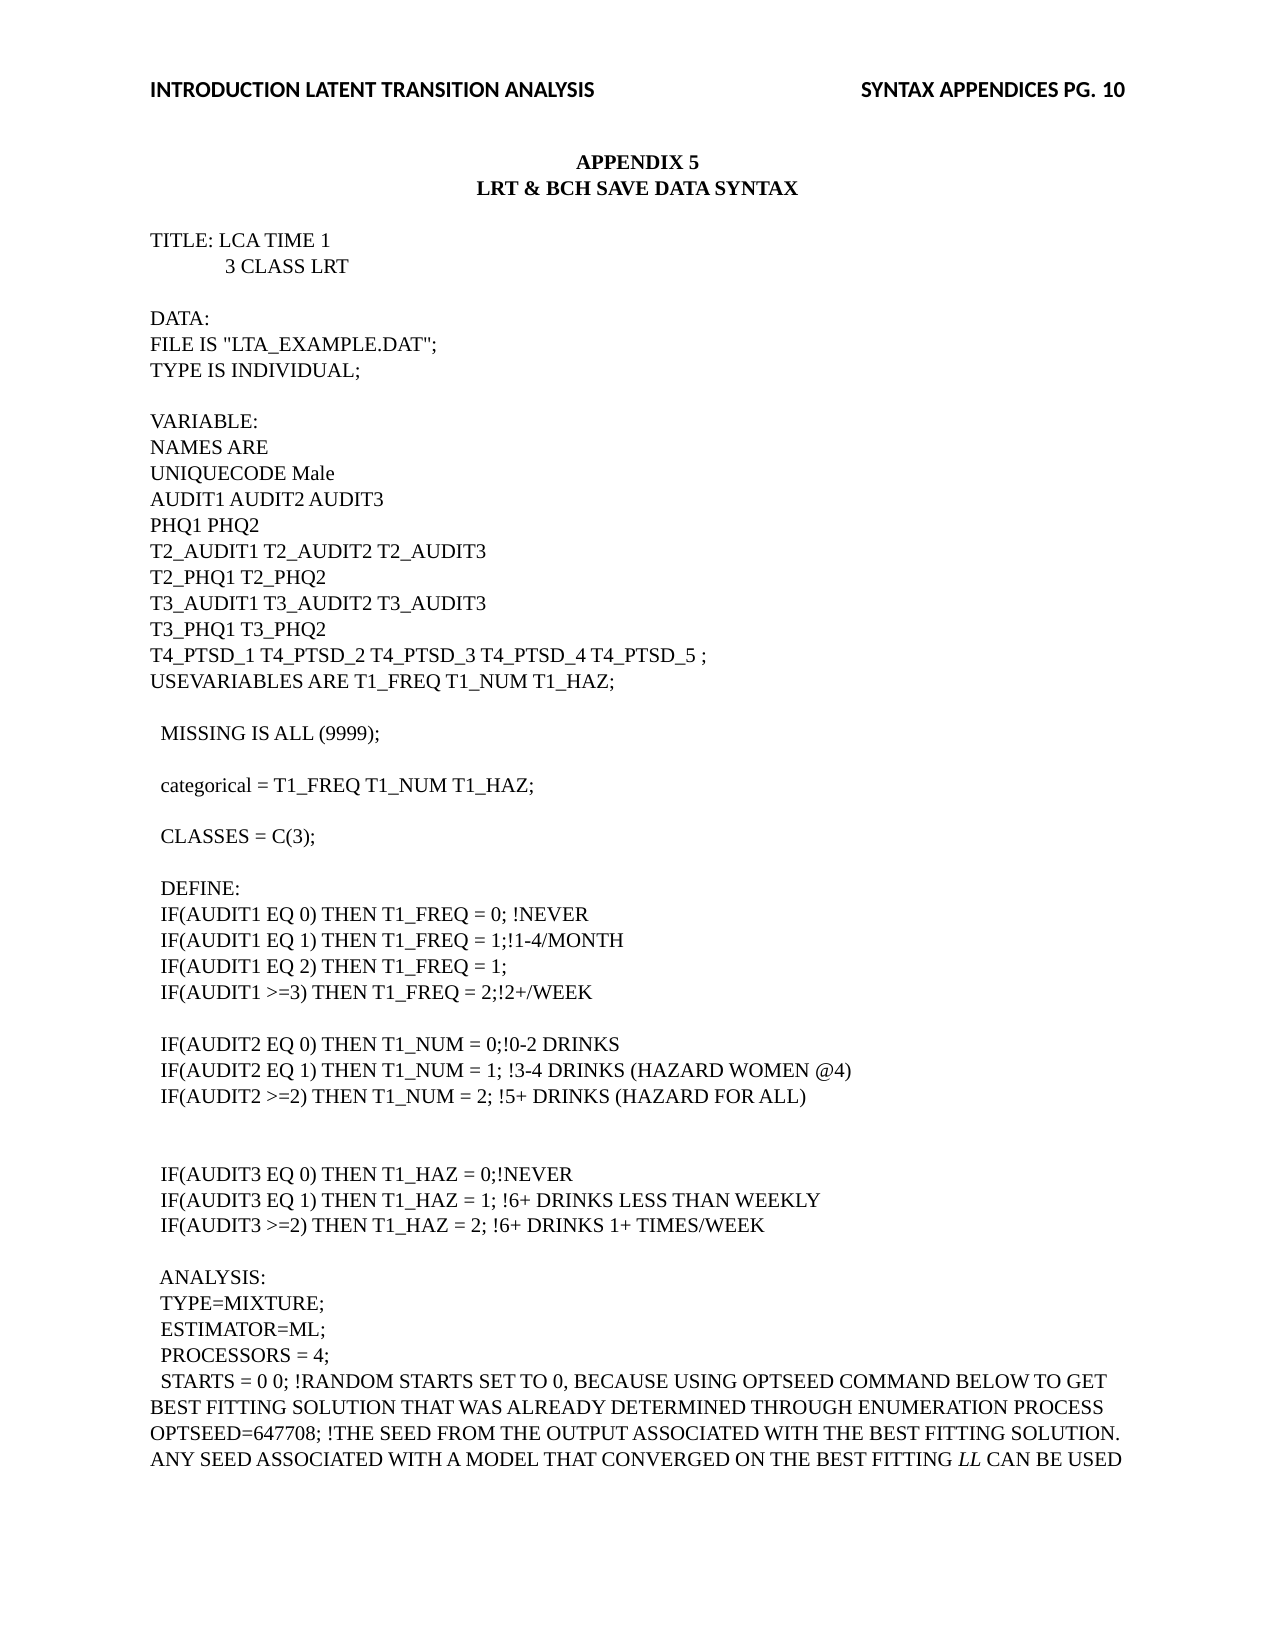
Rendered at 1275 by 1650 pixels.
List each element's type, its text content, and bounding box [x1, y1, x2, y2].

text CLASSES = C(3); [150, 824, 1125, 848]
text 3 CLASS LRT [150, 254, 1125, 278]
text IF(AUDIT1 >=3) THEN T1_FREQ = 2;!2+/WEEK [150, 980, 1125, 1004]
text IF(AUDIT2 EQ 1) THEN T1_NUM = 1; !3-4 DRINKS (HAZARD WOMEN @4) [150, 1058, 1125, 1082]
text IF(AUDIT3 EQ 0) THEN T1_HAZ = 0;!NEVER [150, 1162, 1125, 1186]
text LRT & BCH SAVE DATA SYNTAX [150, 176, 1125, 200]
text T3_AUDIT1 T3_AUDIT2 T3_AUDIT3 [150, 591, 1125, 615]
text T4_PTSD_1 T4_PTSD_2 T4_PTSD_3 T4_PTSD_4 T4_PTSD_5 ; [150, 643, 1125, 667]
text TITLE: LCA TIME 1 [150, 228, 1125, 252]
text T2_AUDIT1 T2_AUDIT2 T2_AUDIT3 [150, 539, 1125, 563]
text IF(AUDIT3 EQ 1) THEN T1_HAZ = 1; !6+ DRINKS LESS THAN WEEKLY [150, 1187, 1125, 1212]
text IF(AUDIT2 EQ 0) THEN T1_NUM = 0;!0-2 DRINKS [150, 1032, 1125, 1056]
text T3_PHQ1 T3_PHQ2 [150, 617, 1125, 641]
text TYPE=MIXTURE; [150, 1291, 1125, 1315]
text MISSING IS ALL (9999); [150, 721, 1125, 745]
text categorical = T1_FREQ T1_NUM T1_HAZ; [150, 772, 1125, 797]
text ANALYSIS: [150, 1265, 1125, 1289]
text DATA: [150, 306, 1125, 330]
text IF(AUDIT1 EQ 0) THEN T1_FREQ = 0; !NEVER [150, 902, 1125, 926]
text OPTSEED=647708; !THE SEED FROM THE OUTPUT ASSOCIATED WITH THE BEST FITTING SOLUTION. ANY SEED ASSOCIATED WITH A MODEL THAT CONVERGED ON THE BEST FITTING LL CAN BE USED [150, 1421, 1125, 1471]
text TYPE IS INDIVIDUAL; [150, 357, 1125, 382]
text T2_PHQ1 T2_PHQ2 [150, 565, 1125, 589]
text DEFINE: [150, 876, 1125, 900]
text IF(AUDIT1 EQ 2) THEN T1_FREQ = 1; [150, 954, 1125, 978]
text ESTIMATOR=ML; [150, 1317, 1125, 1341]
text APPENDIX 5 [150, 150, 1125, 174]
text NAMES ARE [150, 435, 1125, 459]
text IF(AUDIT1 EQ 1) THEN T1_FREQ = 1;!1-4/MONTH [150, 928, 1125, 952]
text UNIQUECODE Male [150, 461, 1125, 485]
text PROCESSORS = 4; [150, 1343, 1125, 1367]
text STARTS = 0 0; !RANDOM STARTS SET TO 0, BECAUSE USING OPTSEED COMMAND BELOW TO GET BEST FITTING SOLUTION THAT WAS ALREADY DETERMINED THROUGH ENUMERATION PROCESS [150, 1369, 1125, 1419]
text IF(AUDIT2 >=2) THEN T1_NUM = 2; !5+ DRINKS (HAZARD FOR ALL) [150, 1084, 1125, 1108]
text USEVARIABLES ARE T1_FREQ T1_NUM T1_HAZ; [150, 669, 1125, 693]
text PHQ1 PHQ2 [150, 513, 1125, 537]
text IF(AUDIT3 >=2) THEN T1_HAZ = 2; !6+ DRINKS 1+ TIMES/WEEK [150, 1213, 1125, 1237]
text VARIABLE: [150, 409, 1125, 433]
text FILE IS "LTA_EXAMPLE.DAT"; [150, 332, 1125, 356]
text AUDIT1 AUDIT2 AUDIT3 [150, 487, 1125, 511]
